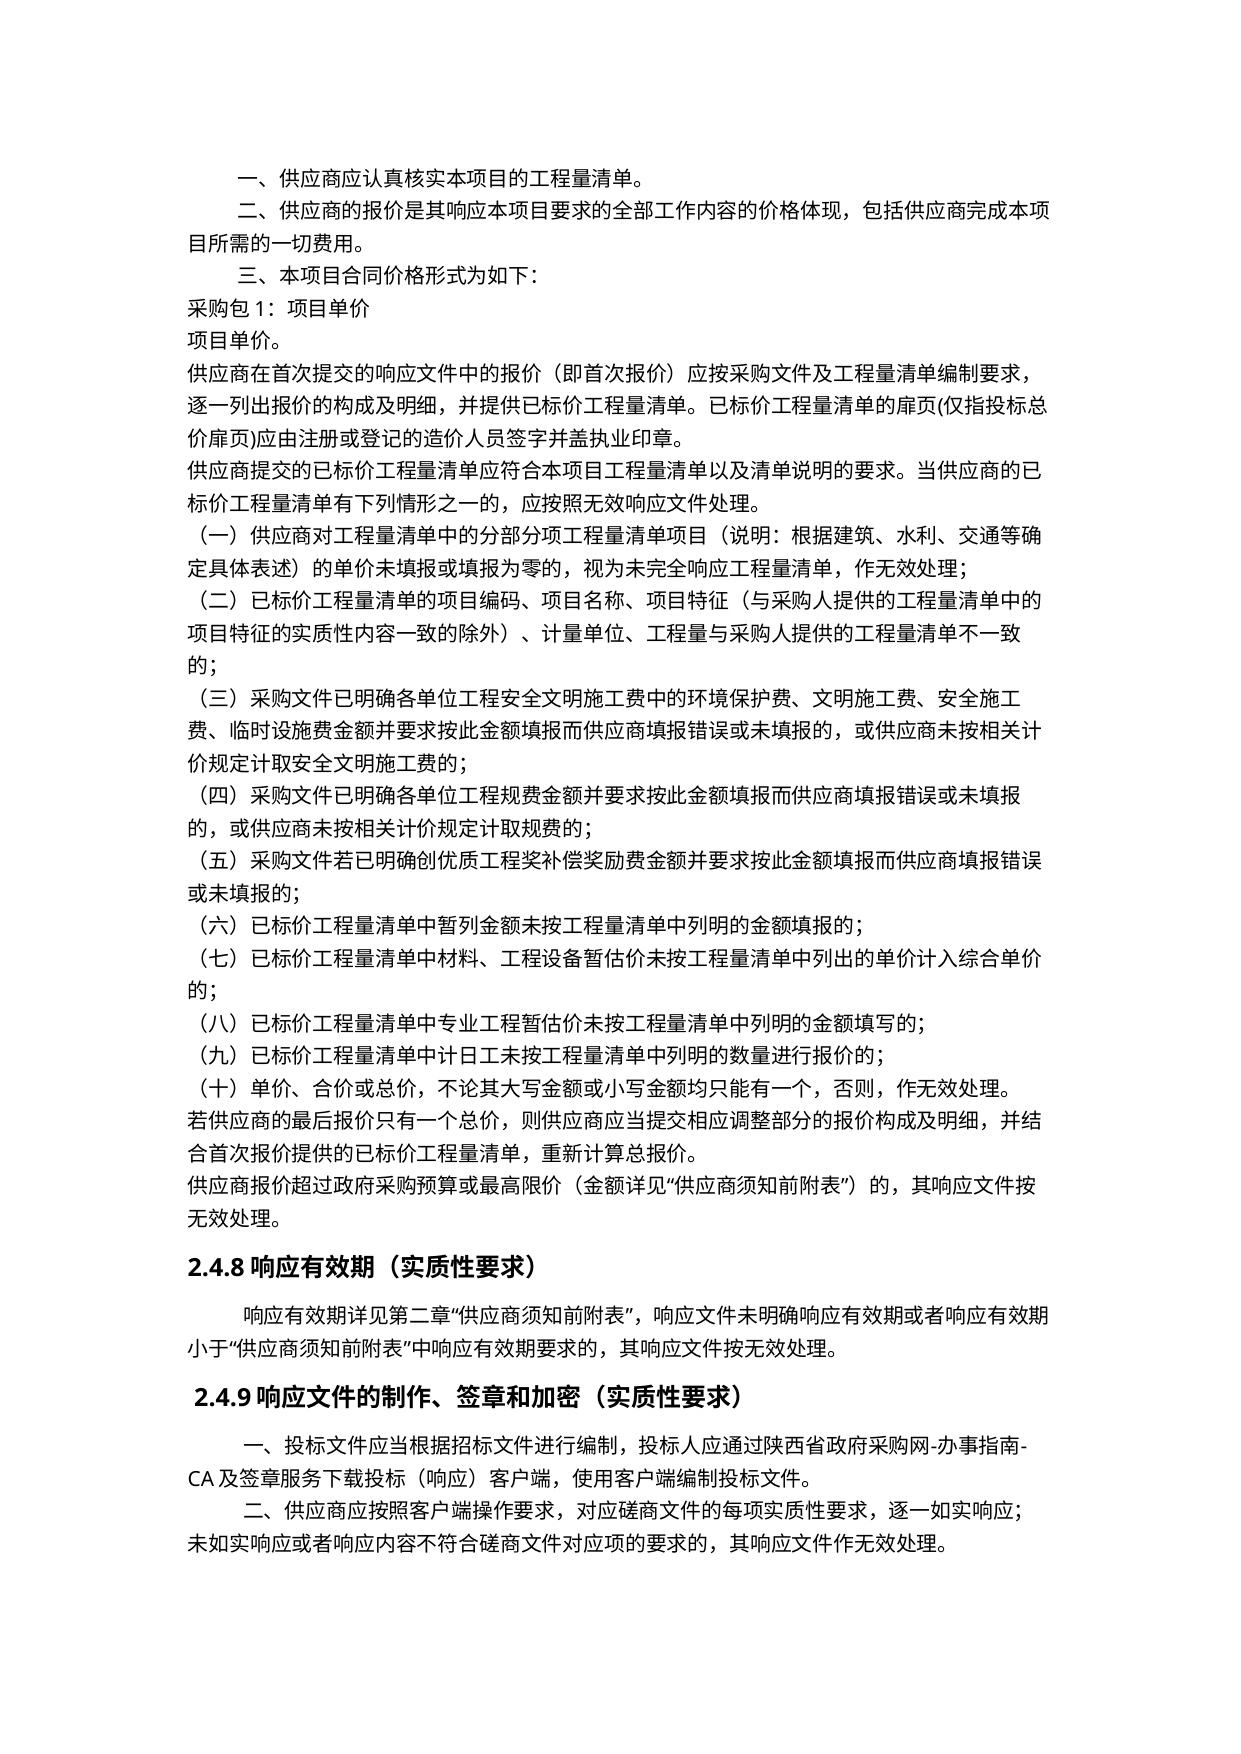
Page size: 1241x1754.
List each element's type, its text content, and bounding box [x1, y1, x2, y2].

text 二、供应商的报价是其响应本项目要求的全部工作内容的价格体现，包括供应商完成本项目所需的一切费用。 [187, 194, 1053, 259]
text （四）采购文件已明确各单位工程规费金额并要求按此金额填报而供应商填报错误或未填报的，或供应商未按相关计价规定计取规费的； [187, 779, 1053, 844]
text （十）单价、合价或总价，不论其大写金额或小写金额均只能有一个，否则，作无效处理。 [187, 1072, 1053, 1104]
text （九）已标价工程量清单中计日工未按工程量清单中列明的数量进行报价的； [187, 1039, 1053, 1072]
text （二）已标价工程量清单的项目编码、项目名称、项目特征（与采购人提供的工程量清单中的项目特征的实质性内容一致的除外）、计量单位、工程量与采购人提供的工程量清单不一致的； [187, 584, 1053, 682]
text 若供应商的最后报价只有一个总价，则供应商应当提交相应调整部分的报价构成及明细，并结合首次报价提供的已标价工程量清单，重新计算总报价。 [187, 1104, 1053, 1169]
text 三、本项目合同价格形式为如下： [187, 259, 1053, 292]
text 响应有效期详见第二章“供应商须知前附表”，响应文件未明确响应有效期或者响应有效期小于“供应商须知前附表”中响应有效期要求的，其响应文件按无效处理。 [187, 1299, 1053, 1364]
text （五）采购文件若已明确创优质工程奖补偿奖励费金额并要求按此金额填报而供应商填报错误或未填报的； [187, 844, 1053, 909]
text 采购包1：项目单价 [187, 292, 1053, 324]
text （三）采购文件已明确各单位工程安全文明施工费中的环境保护费、文明施工费、安全施工费、临时设施费金额并要求按此金额填报而供应商填报错误或未填报的，或供应商未按相关计价规定计取安全文明施工费的； [187, 682, 1053, 779]
text 一、投标文件应当根据招标文件进行编制，投标人应通过陕西省政府采购网-办事指南-CA及签章服务下载投标（响应）客户端，使用客户端编制投标文件。 [187, 1429, 1053, 1494]
text 2.4.8响应有效期（实质性要求） [187, 1234, 1053, 1299]
text 供应商报价超过政府采购预算或最高限价（金额详见“供应商须知前附表”）的，其响应文件按无效处理。 [187, 1169, 1053, 1234]
text 二、供应商应按照客户端操作要求，对应磋商文件的每项实质性要求，逐一如实响应；未如实响应或者响应内容不符合磋商文件对应项的要求的，其响应文件作无效处理。 [187, 1494, 1053, 1559]
text （一）供应商对工程量清单中的分部分项工程量清单项目（说明：根据建筑、水利、交通等确定具体表述）的单价未填报或填报为零的，视为未完全响应工程量清单，作无效处理； [187, 519, 1053, 584]
text 2.4.9响应文件的制作、签章和加密（实质性要求） [187, 1364, 1053, 1429]
text 供应商在首次提交的响应文件中的报价（即首次报价）应按采购文件及工程量清单编制要求，逐一列出报价的构成及明细，并提供已标价工程量清单。已标价工程量清单的扉页(仅指投标总价扉页)应由注册或登记的造价人员签字并盖执业印章。 [187, 357, 1053, 454]
text （六）已标价工程量清单中暂列金额未按工程量清单中列明的金额填报的； [187, 909, 1053, 942]
text 一、供应商应认真核实本项目的工程量清单。 [187, 162, 1053, 194]
text 项目单价。 [187, 324, 1053, 357]
text （七）已标价工程量清单中材料、工程设备暂估价未按工程量清单中列出的单价计入综合单价的； [187, 942, 1053, 1007]
text 供应商提交的已标价工程量清单应符合本项目工程量清单以及清单说明的要求。当供应商的已标价工程量清单有下列情形之一的，应按照无效响应文件处理。 [187, 454, 1053, 519]
text （八）已标价工程量清单中专业工程暂估价未按工程量清单中列明的金额填写的； [187, 1007, 1053, 1039]
